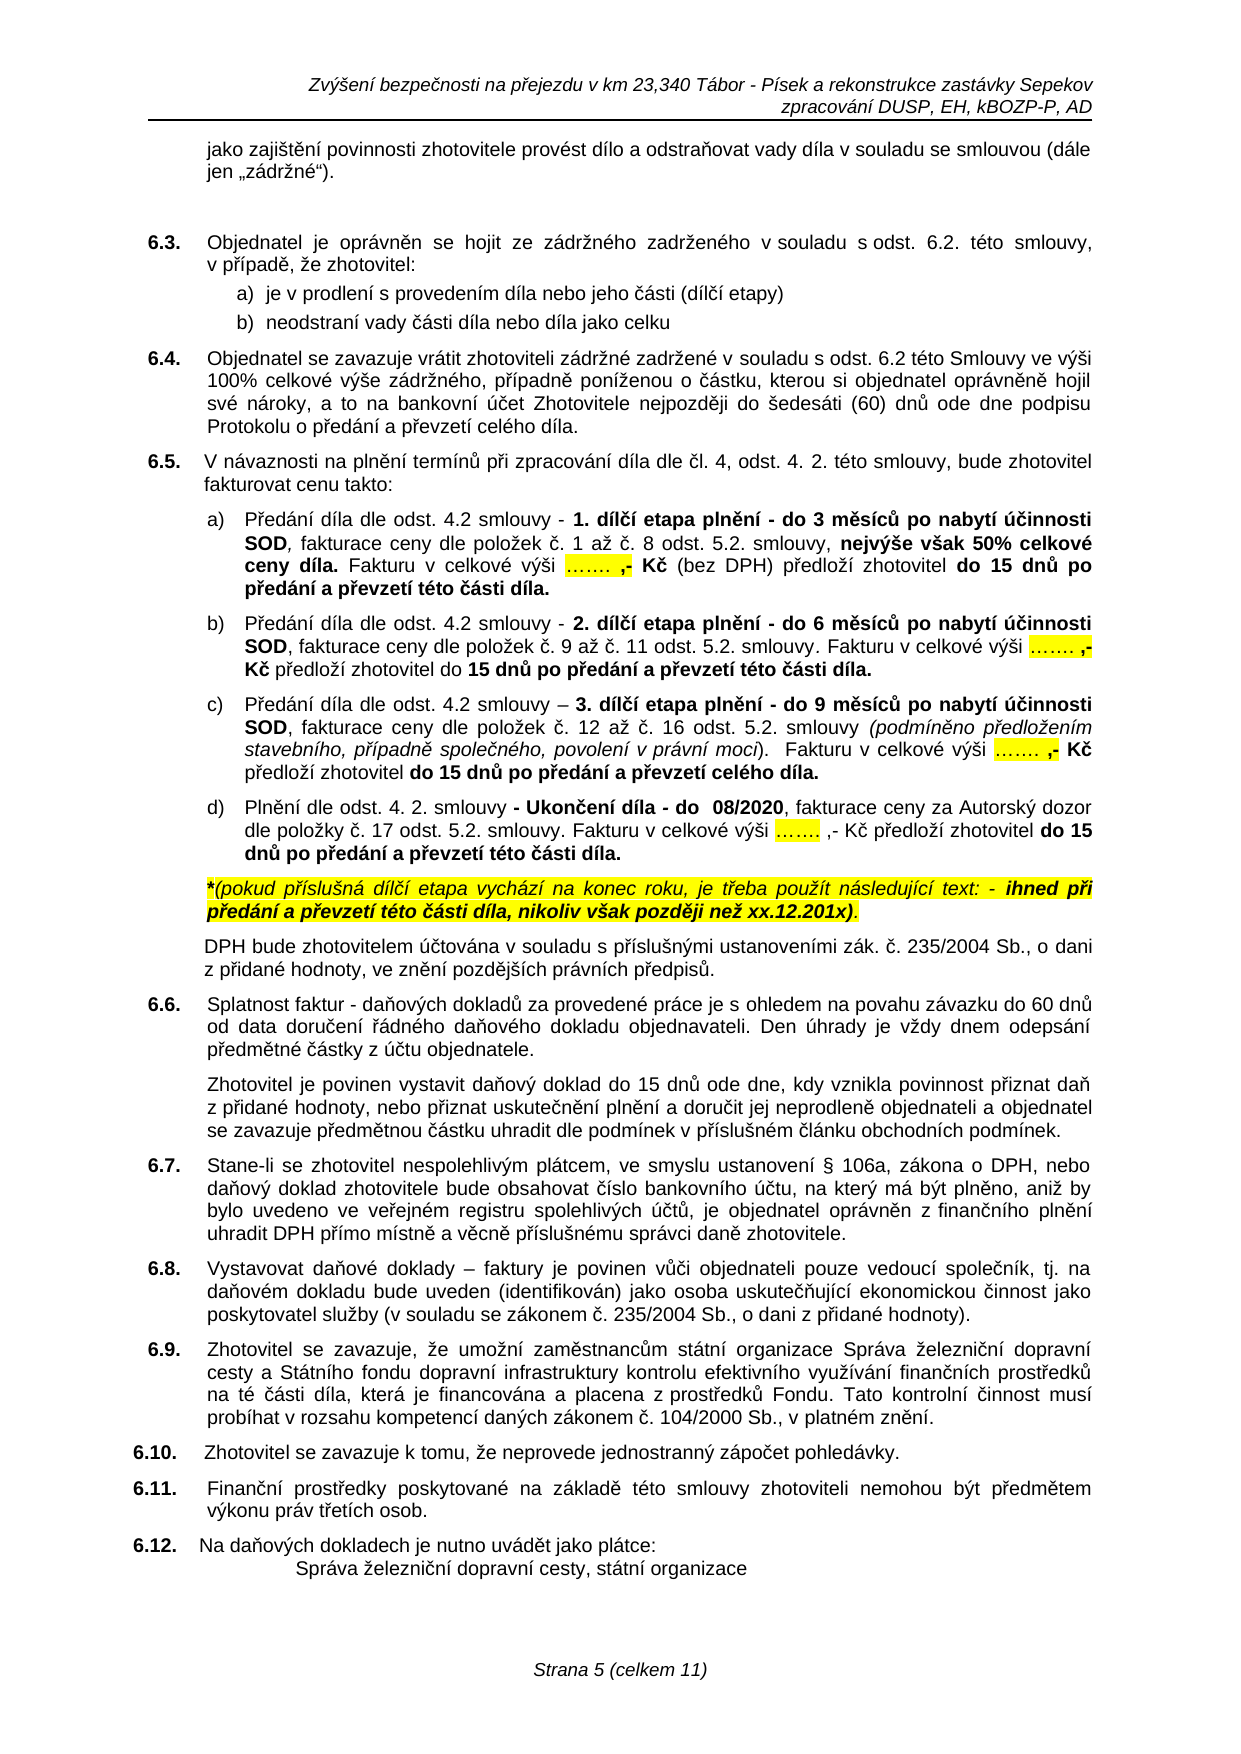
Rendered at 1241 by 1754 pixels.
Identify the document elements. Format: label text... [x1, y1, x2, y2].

text Zhotovitel je povinen vystavit daňový doklad do 15 dnů ode dne, kdy vznikla povinnost přiznat daň z přidané hodnoty, nebo přiznat uskutečnění plnění a doručit jej neprodleně objednateli a objednatel se zavazuje předmětnou částku uhradit dle podmínek v příslušném článku obchodních podmínek. [207, 1073, 1092, 1141]
list je v prodlení s provedením díla nebo jeho části (dílčí etapy) [236, 282, 1092, 305]
text 6.9. Zhotovitel se zavazuje, že umožní zaměstnancům státní organizace Správa železniční dopravní cesty a Státního fondu dopravní infrastruktury kontrolu efektivního využívání finančních prostředků na té části díla, která je financována a placena z prostředků Fondu. Tato kontrolní činnost musí probíhat v rozsahu kompetencí daných zákonem č. 104/2000 Sb., v platném znění. [148, 1338, 1092, 1429]
text 6.8. Vystavovat daňové doklady – faktury je povinen vůči objednateli pouze vedoucí společník, tj. na daňovém dokladu bude uveden (identifikován) jako osoba uskutečňující ekonomickou činnost jako poskytovatel služby (v souladu se zákonem č. 235/2004 Sb., o dani z přidané hodnoty). [148, 1257, 1092, 1325]
text 6.4. Objednatel se zavazuje vrátit zhotoviteli zádržné zadržené v souladu s odst. 6.2 této Smlouvy ve výši 100% celkové výše zádržného, případně poníženou o částku, kterou si objednatel oprávněně hojil své nároky, a to na bankovní účet Zhotovitele nejpozději do šedesáti (60) dnů ode dne podpisu Protokolu o předání a převzetí celého díla. [148, 346, 1092, 437]
subtitle Plnění dle odst. 4. 2. smlouvy - Ukončení díla - do 08/2020, fakturace ceny za Autorský dozor dle položky č. 17 odst. 5.2. smlouvy. Fakturu v celkové výši ……. ,- Kč předloží zhotovitel do 15 dnů po předání a převzetí této části díla. [207, 796, 1092, 864]
subtitle Předání díla dle odst. 4.2 smlouvy - 2. dílčí etapa plnění - do 6 měsíců po nabytí účinnosti SOD, fakturace ceny dle položek č. 9 až č. 11 odst. 5.2. smlouvy. Fakturu v celkové výši ……. ,- Kč předloží zhotovitel do 15 dnů po předání a převzetí této části díla. [207, 612, 1092, 680]
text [148, 137, 1092, 183]
text 6.10. Zhotovitel se zavazuje k tomu, že neprovede jednostranný zápočet pohledávky. [133, 1441, 1092, 1464]
subtitle Předání díla dle odst. 4.2 smlouvy – 3. dílčí etapa plnění - do 9 měsíců po nabytí účinnosti SOD, fakturace ceny dle položek č. 12 až č. 16 odst. 5.2. smlouvy (podmíněno předložením stavebního, případně společného, povolení v právní moci). Fakturu v celkové výši ……. ,- Kč předloží zhotovitel do 15 dnů po předání a převzetí celého díla. [207, 693, 1092, 784]
text 6.6. Splatnost faktur - daňových dokladů za provedené práce je s ohledem na povahu závazku do 60 dnů od data doručení řádného daňového dokladu objednavateli. Den úhrady je vždy dnem odepsání předmětné částky z účtu objednatele. [148, 993, 1092, 1061]
text 6.11. Finanční prostředky poskytované na základě této smlouvy zhotoviteli nemohou být předmětem výkonu práv třetích osob. [133, 1476, 1092, 1522]
subtitle *(pokud příslušná dílčí etapa vychází na konec roku, je třeba použít následující text: - ihned při předání a převzetí této části díla, nikoliv však později než xx.12.201x). [207, 885, 1092, 922]
text 6.7. Stane-li se zhotovitel nespolehlivým plátcem, ve smyslu ustanovení § 106a, zákona o DPH, nebo daňový doklad zhotovitele bude obsahovat číslo bankovního účtu, na který má být plněno, aniž by bylo uvedeno ve veřejném registru spolehlivých účtů, je objednatel oprávněn z finančního plnění uhradit DPH přímo místně a věcně příslušnému správci daně zhotovitele. [148, 1154, 1092, 1245]
text 6.12. Na daňových dokladech je nutno uvádět jako plátce: [133, 1534, 1092, 1557]
text DPH bude zhotovitelem účtována v souladu s příslušnými ustanoveními zák. č. 235/2004 Sb., o dani z přidané hodnoty, ve znění pozdějších právních předpisů. [148, 935, 1092, 980]
text 6.5. V návaznosti na plnění termínů při zpracování díla dle čl. 4, odst. 4. 2. této smlouvy, bude zhotovitel fakturovat cenu takto: [148, 450, 1092, 495]
list neodstraní vady části díla nebo díla jako celku [236, 311, 1092, 334]
text 6.3. Objednatel je oprávněn se hojit ze zádržného zadrženého v souladu s odst. 6.2. této smlouvy, v případě, že zhotovitel: [148, 231, 1092, 276]
subtitle Předání díla dle odst. 4.2 smlouvy - 1. dílčí etapa plnění - do 3 měsíců po nabytí účinnosti SOD, fakturace ceny dle položek č. 1 až č. 8 odst. 5.2. smlouvy, nejvýše však 50% celkové ceny díla. Fakturu v celkové výši ……. ,- Kč (bez DPH) předloží zhotovitel do 15 dnů po předání a převzetí této části díla. [207, 508, 1092, 600]
text Správa železniční dopravní cesty, státní organizace [148, 1557, 1092, 1580]
